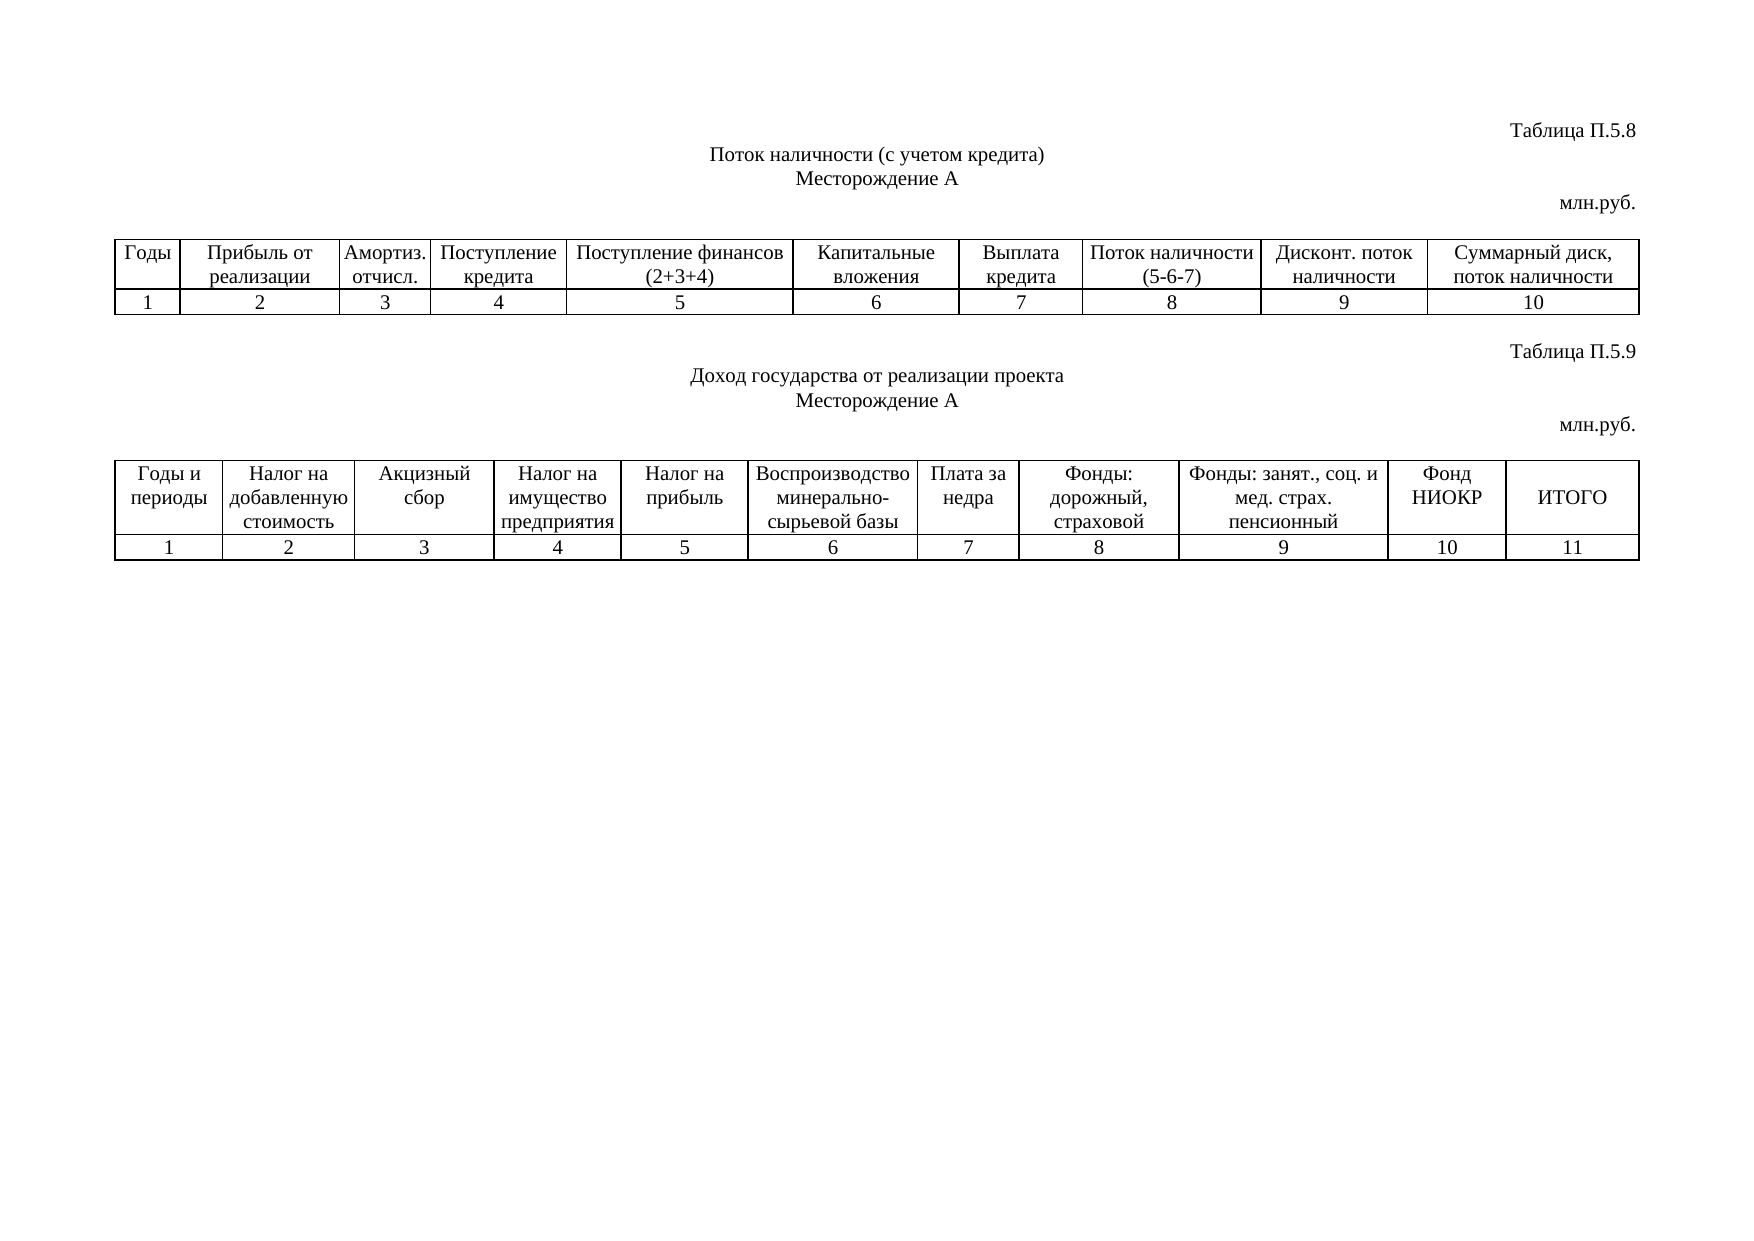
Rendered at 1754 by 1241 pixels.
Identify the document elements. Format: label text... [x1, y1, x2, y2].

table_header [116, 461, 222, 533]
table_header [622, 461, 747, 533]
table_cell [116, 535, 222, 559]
text Таблица П.5.8 [118, 118, 1636, 142]
text Месторождение А [118, 387, 1636, 412]
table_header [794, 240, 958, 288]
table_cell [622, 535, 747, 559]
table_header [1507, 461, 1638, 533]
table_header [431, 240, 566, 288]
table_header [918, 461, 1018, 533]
text млн.руб. [118, 412, 1636, 436]
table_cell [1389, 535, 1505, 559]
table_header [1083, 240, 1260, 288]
text Таблица П.5.9 [118, 339, 1636, 363]
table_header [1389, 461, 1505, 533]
text Месторождение А [118, 166, 1636, 190]
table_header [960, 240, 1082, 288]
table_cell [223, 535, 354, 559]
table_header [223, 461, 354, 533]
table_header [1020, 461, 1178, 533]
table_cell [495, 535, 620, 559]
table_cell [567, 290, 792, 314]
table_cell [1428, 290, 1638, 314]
text млн.руб. [118, 190, 1636, 214]
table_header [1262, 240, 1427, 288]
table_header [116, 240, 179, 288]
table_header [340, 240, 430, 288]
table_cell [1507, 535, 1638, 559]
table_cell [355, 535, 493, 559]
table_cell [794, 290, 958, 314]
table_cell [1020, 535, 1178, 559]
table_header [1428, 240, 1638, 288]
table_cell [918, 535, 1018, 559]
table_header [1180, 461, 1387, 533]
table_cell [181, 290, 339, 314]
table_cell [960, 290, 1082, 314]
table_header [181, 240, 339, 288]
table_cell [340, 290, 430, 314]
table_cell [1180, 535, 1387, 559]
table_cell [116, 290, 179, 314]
text Доход государства от реализации проекта [118, 363, 1636, 387]
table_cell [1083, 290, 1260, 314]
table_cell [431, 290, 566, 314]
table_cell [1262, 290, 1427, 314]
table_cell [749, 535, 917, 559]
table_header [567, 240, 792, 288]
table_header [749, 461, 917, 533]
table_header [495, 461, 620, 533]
text Поток наличности (с учетом кредита) [118, 142, 1636, 166]
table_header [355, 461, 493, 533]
